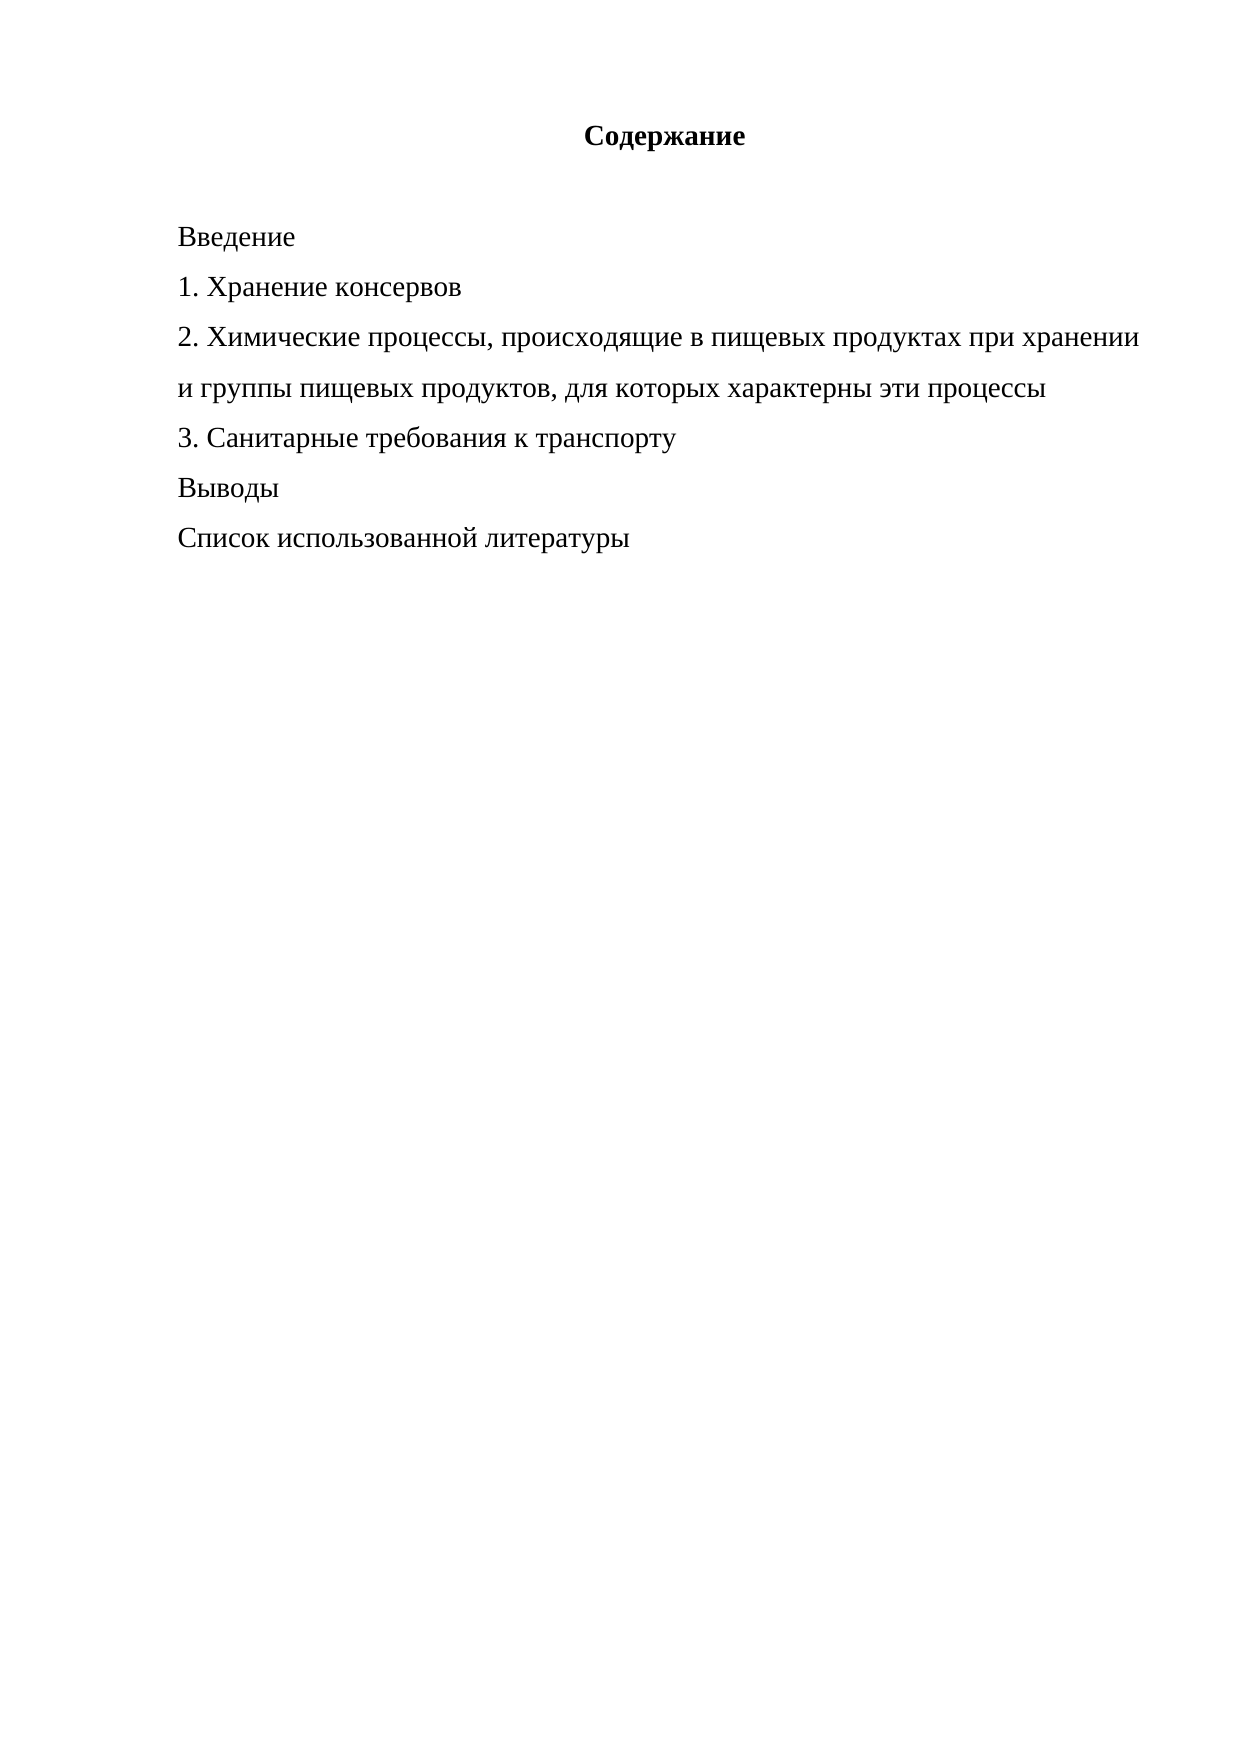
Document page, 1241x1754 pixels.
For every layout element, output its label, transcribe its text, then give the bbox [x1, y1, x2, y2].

text 3. Санитарные требования к транспорту [177, 420, 1152, 453]
text 1. Хранение консервов [177, 269, 1152, 303]
text Содержание [177, 118, 1152, 152]
text 2. Химические процессы, происходящие в пищевых продуктах при хранении и группы пищевых продуктов, для которых характерны эти процессы [177, 319, 1152, 403]
text Введение [177, 219, 1152, 252]
text Выводы [177, 470, 1152, 504]
text Список использованной литературы [177, 521, 1152, 554]
